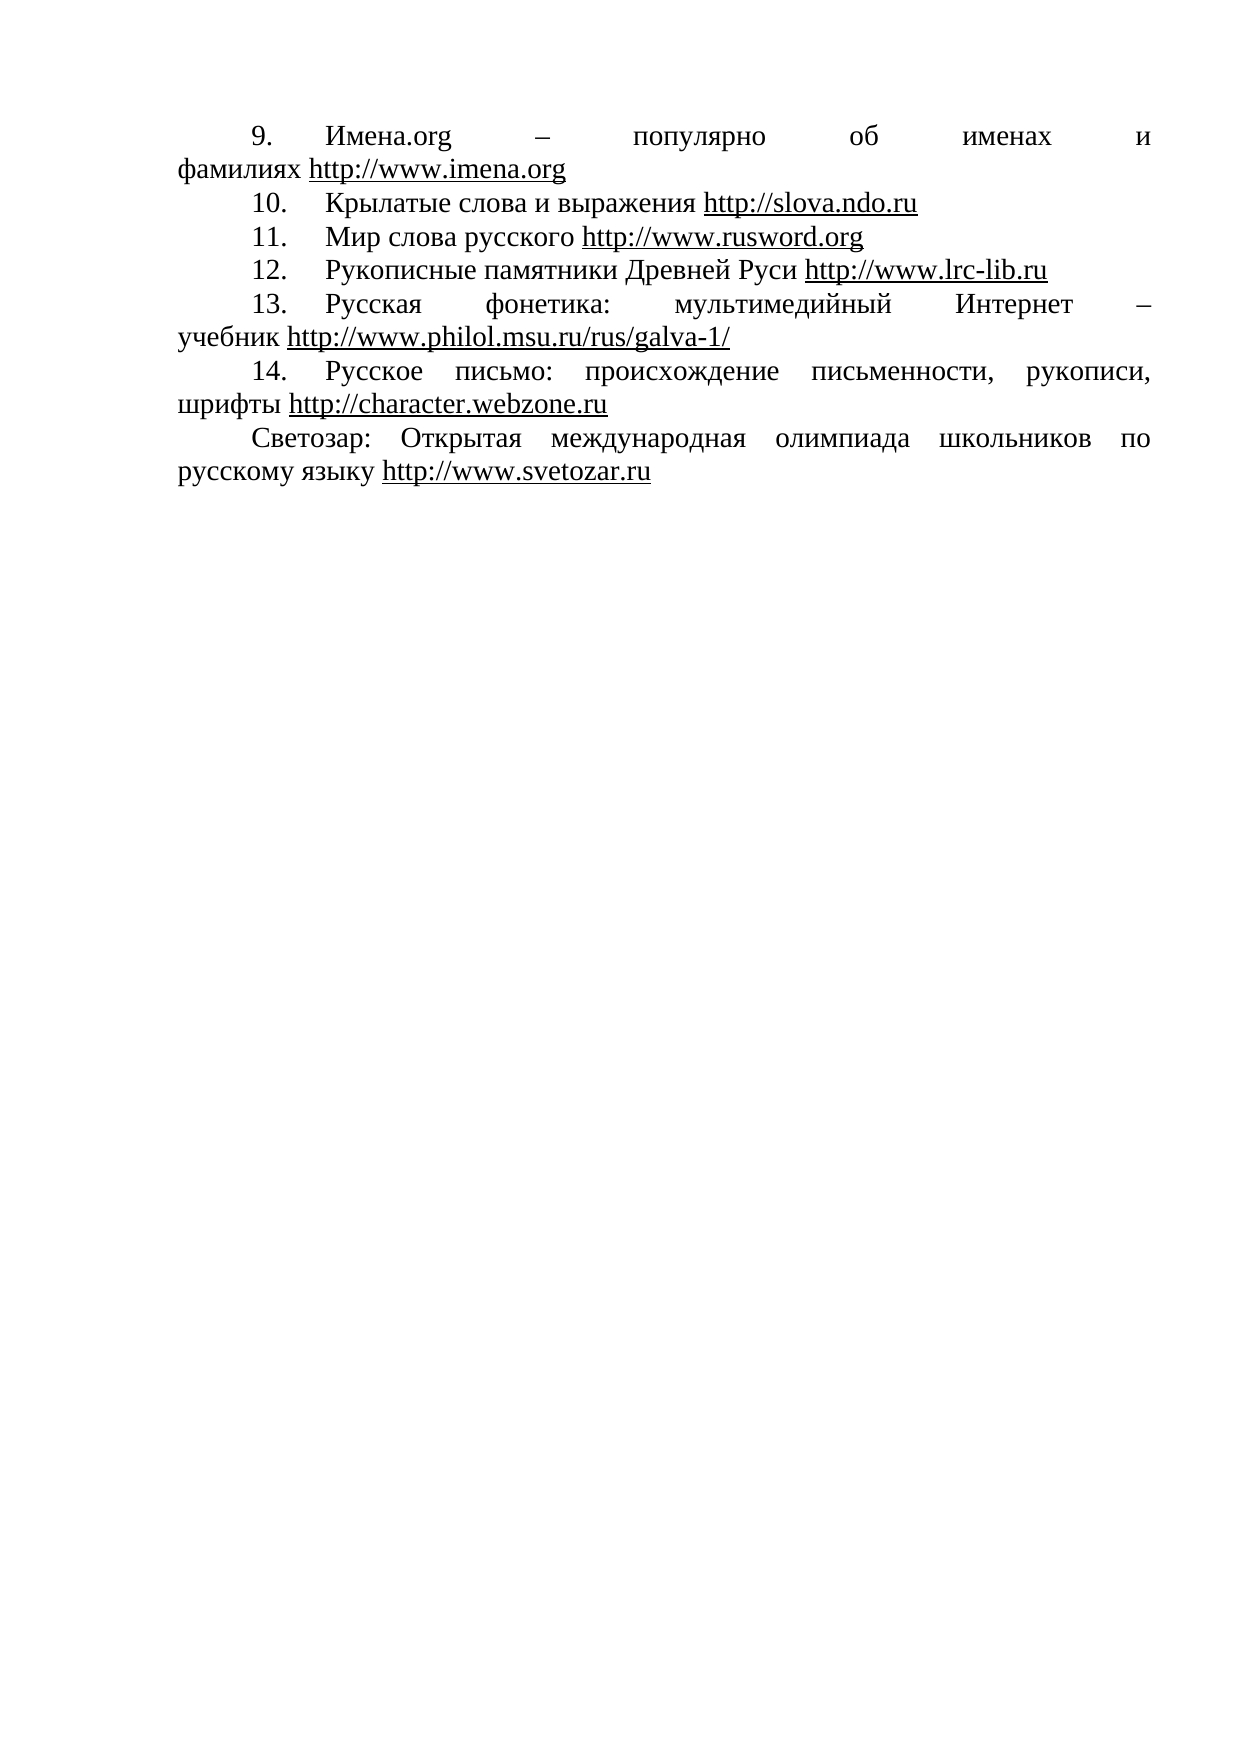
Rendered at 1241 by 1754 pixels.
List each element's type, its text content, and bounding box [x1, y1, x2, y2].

list Мир слова русского http://www.rusword.org [177, 219, 1152, 252]
list Русское письмо: происхождение письменности, рукописи, шрифты http://character.webzone.ru [177, 353, 1152, 420]
list Рукописные памятники Древней Руси http://www.lrc-lib.ru [177, 252, 1152, 286]
list Имена.org – популярно об именах и фамилиях http://www.imena.org [177, 118, 1152, 185]
text Светозар: Открытая международная олимпиада школьников по русскому языку http://www.svetozar.ru [177, 420, 1152, 487]
list Крылатые слова и выражения http://slova.ndo.ru [177, 185, 1152, 219]
list Русская фонетика: мультимедийный Интернет – учебник http://www.philol.msu.ru/rus/galva-1/ [177, 286, 1152, 353]
